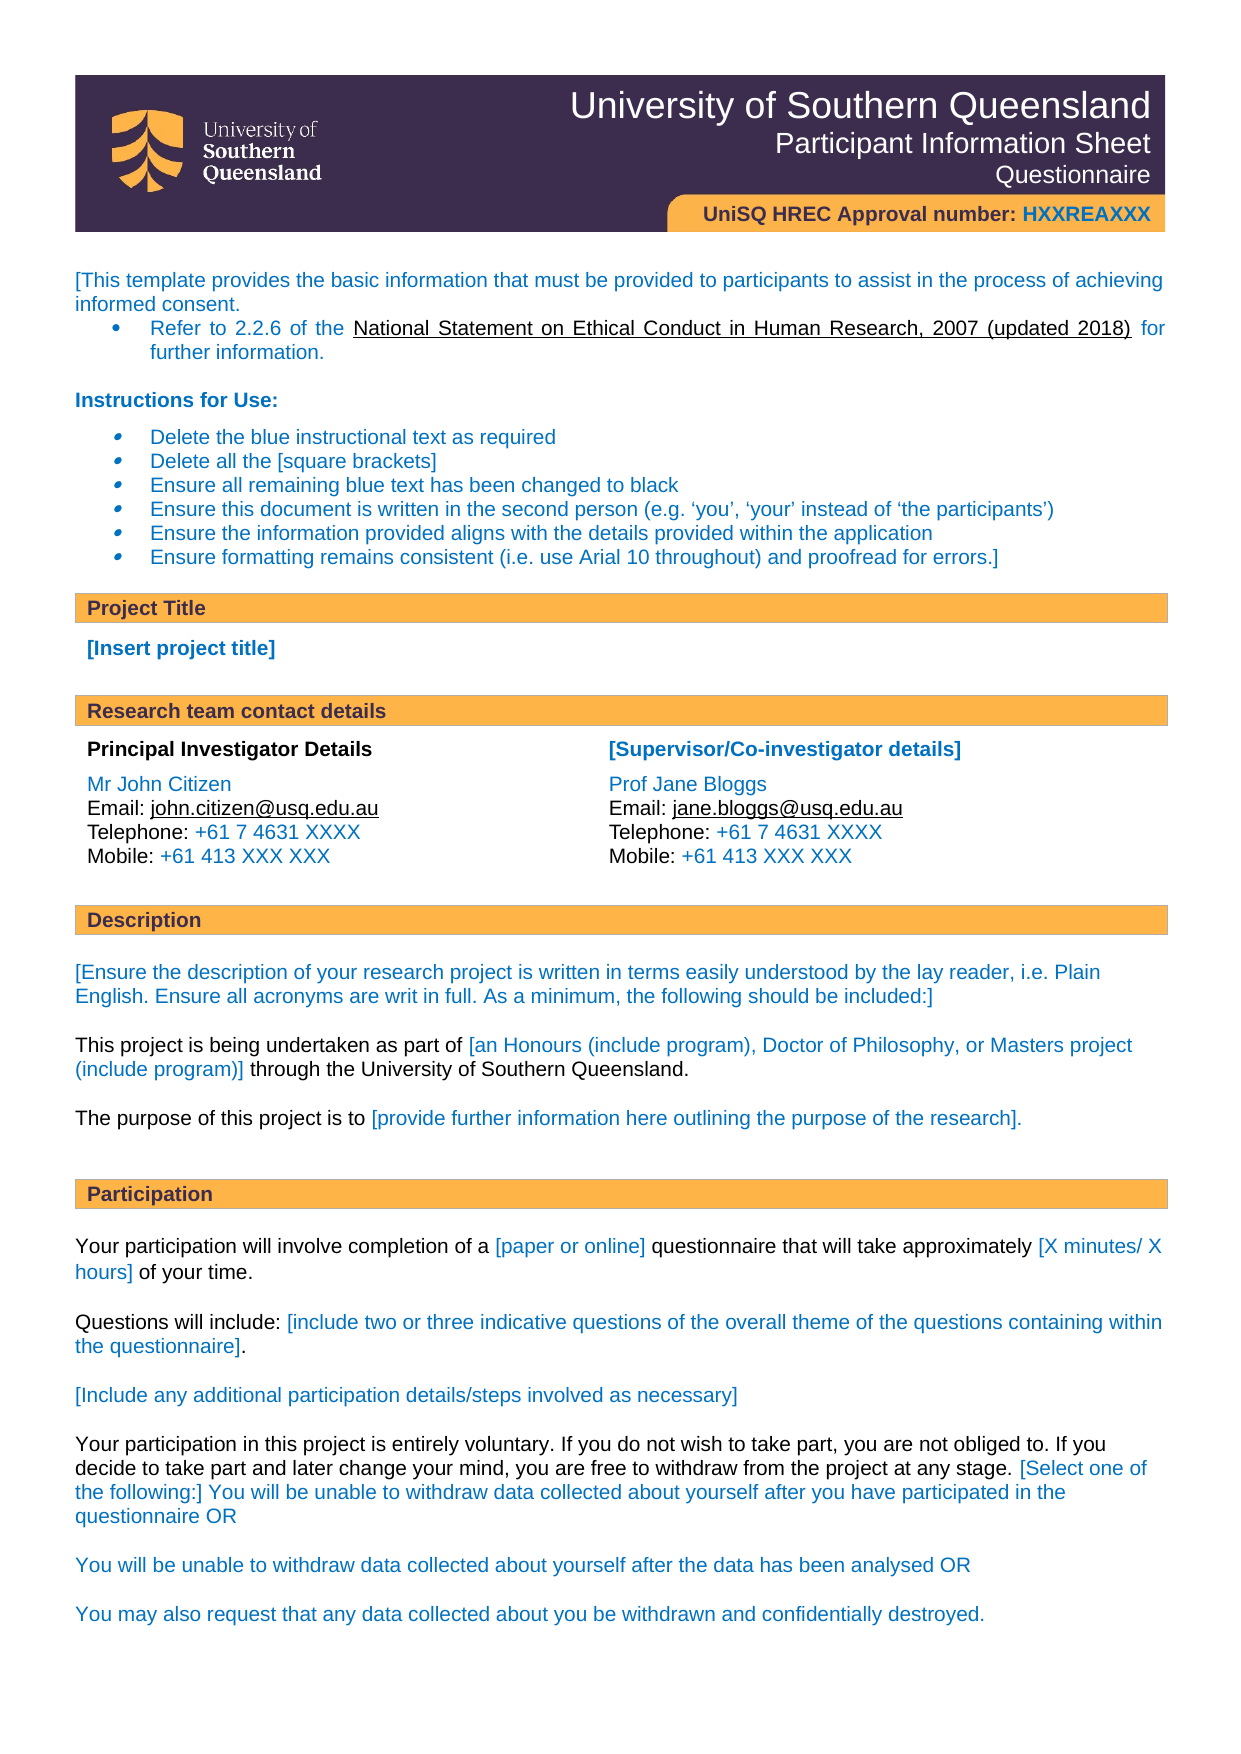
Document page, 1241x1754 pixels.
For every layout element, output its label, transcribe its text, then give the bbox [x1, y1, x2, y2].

picture [75, 75, 1166, 232]
list Delete all the [square brackets] [112, 448, 1165, 473]
text Your participation in this project is entirely voluntary. If you do not wish to take part, you are not obliged to. If you decide to take part and later change your mind, you are free to withdraw from the project at any stage. [Select one of the following:] You will be unable to withdraw data collected about yourself after you have participated in the questionnaire OR [75, 1432, 1165, 1527]
table_header Participation [76, 1180, 1167, 1208]
list Ensure the information provided aligns with the details provided within the application [112, 521, 1165, 545]
text Your participation will involve completion of a [paper or online] questionnaire that will take approximately [X minutes/ X hours] of your time. [75, 1234, 1165, 1285]
text You may also request that any data collected about you be withdrawn and confidentially destroyed. [75, 1601, 1165, 1625]
table_cell Mr John Citizen Email: john.citizen@usq.edu.au Telephone: +61 7 4631 XXXX Mobile: +61 413 XXX XXX [76, 772, 597, 868]
text [This template provides the basic information that must be provided to participants to assist in the process of achieving informed consent. [75, 268, 1165, 316]
list Ensure formatting remains consistent (i.e. use Arial 10 throughout) and proofread for errors.] [112, 545, 1165, 569]
list Ensure this document is written in the second person (e.g. ‘you’, ‘your’ instead of ‘the participants’) [112, 497, 1165, 521]
text This project is being undertaken as part of [an Honours (include program), Doctor of Philosophy, or Masters project (include program)] through the University of Southern Queensland. [75, 1033, 1165, 1081]
text [Include any additional participation details/steps involved as necessary] [75, 1383, 1165, 1407]
text You will be unable to withdraw data collected about yourself after the data has been analysed OR [75, 1552, 1165, 1576]
table_cell [Insert project title] [76, 623, 1168, 671]
table_cell [Supervisor/Co-investigator details] [597, 726, 1168, 772]
table_header Research team contact details [76, 696, 1167, 725]
text [Ensure the description of your research project is written in terms easily understood by the lay reader, i.e. Plain English. Ensure all acronyms are writ in full. As a minimum, the following should be included:] [75, 960, 1165, 1008]
text Questions will include: [include two or three indicative questions of the overall theme of the questions containing within the questionnaire]. [75, 1310, 1165, 1358]
table_header Project Title [76, 594, 1167, 622]
text The purpose of this project is to [provide further information here outlining the purpose of the research]. [75, 1106, 1165, 1130]
table_header Description [76, 906, 1167, 934]
list Ensure all remaining blue text has been changed to black [112, 473, 1165, 497]
table_cell Prof Jane Bloggs Email: jane.bloggs@usq.edu.au Telephone: +61 7 4631 XXXX Mobile: +61 413 XXX XXX [597, 772, 1168, 868]
list Delete the blue instructional text as required [112, 424, 1165, 448]
list Refer to 2.2.6 of the National Statement on Ethical Conduct in Human Research, 2007 (updated 2018) for further information. [112, 316, 1165, 364]
table_cell Principal Investigator Details [76, 726, 597, 772]
text Instructions for Use: [75, 388, 1165, 412]
